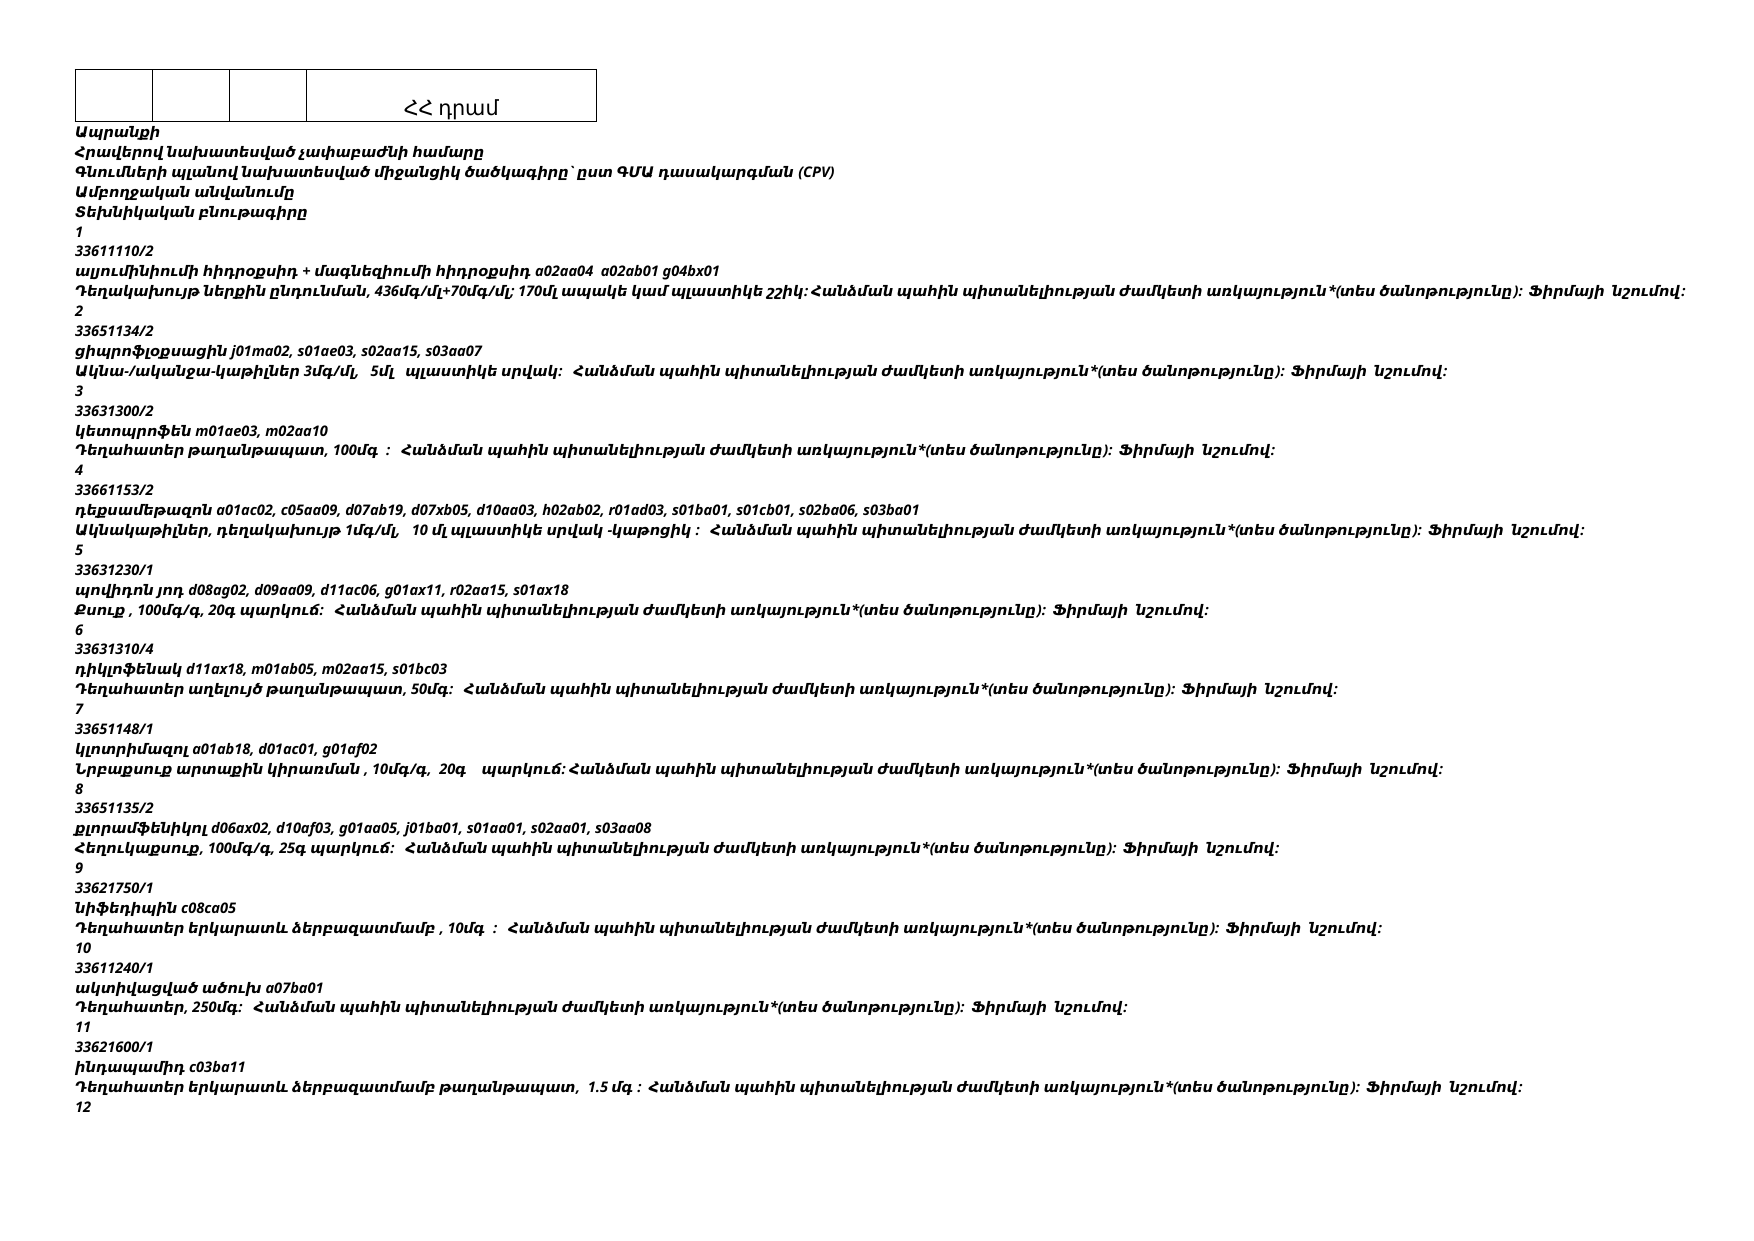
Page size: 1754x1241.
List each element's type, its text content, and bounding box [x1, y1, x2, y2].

text ՀՀ դրամ [317, 70, 585, 121]
